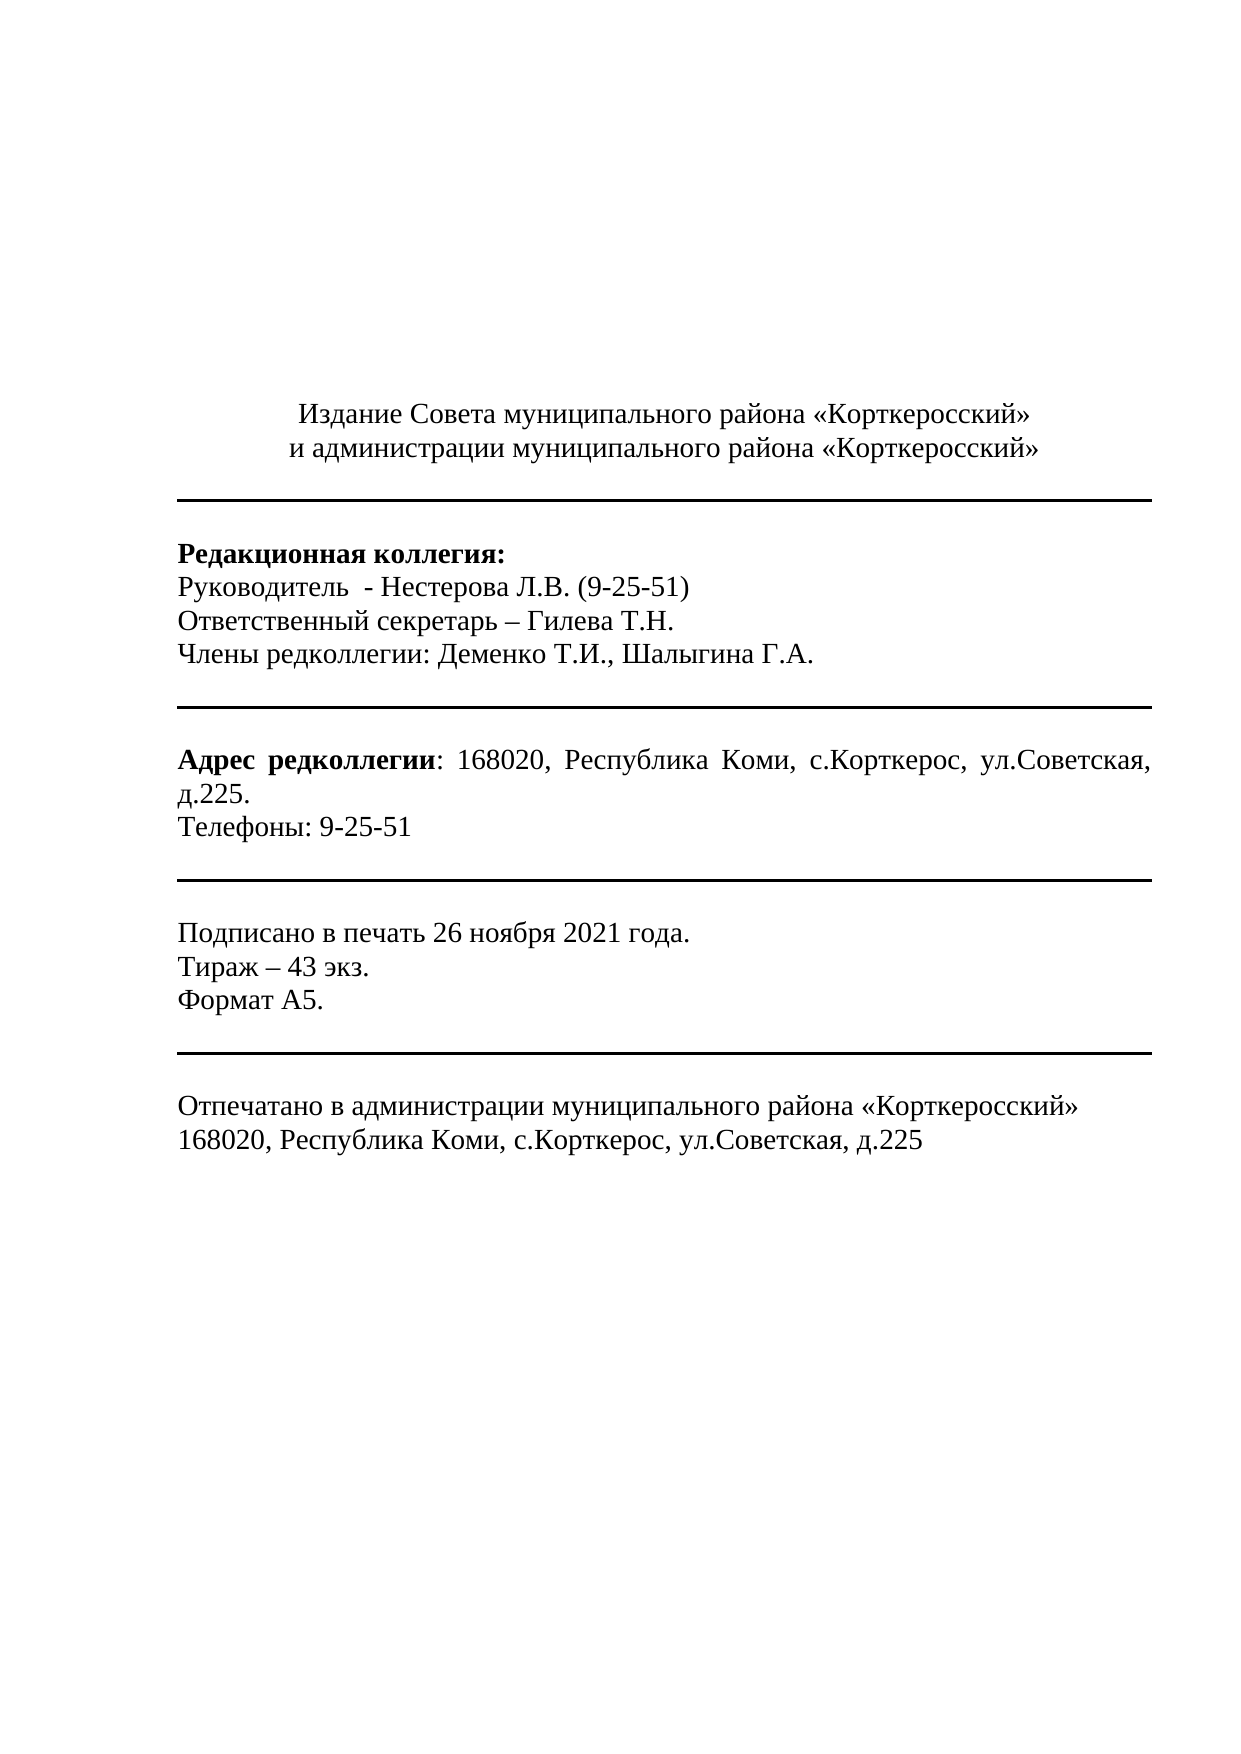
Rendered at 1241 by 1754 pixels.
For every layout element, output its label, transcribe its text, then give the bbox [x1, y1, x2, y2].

text 168020, Республика Коми, с.Корткерос, ул.Советская, д.225 [177, 1122, 1152, 1155]
text Редакционная коллегия: [177, 536, 1152, 569]
text и администрации муниципального района «Корткеросский» [177, 430, 1152, 464]
text Формат А5. [177, 982, 1152, 1016]
text Ответственный секретарь – Гилева Т.Н. [177, 603, 1152, 637]
text Адрес редколлегии: 168020, Республика Коми, с.Корткерос, ул.Советская, д.225. [177, 742, 1152, 809]
text Члены редколлегии: Деменко Т.И., Шалыгина Г.А. [177, 637, 1152, 670]
text Телефоны: 9-25-51 [177, 809, 1152, 843]
text Руководитель - Нестерова Л.В. (9-25-51) [177, 569, 1152, 603]
text Тираж – 43 экз. [177, 949, 1152, 982]
text Отпечатано в администрации муниципального района «Корткеросский» [177, 1088, 1152, 1122]
text Подписано в печать 26 ноября 2021 года. [177, 915, 1152, 949]
text Издание Совета муниципального района «Корткеросский» [177, 397, 1152, 430]
